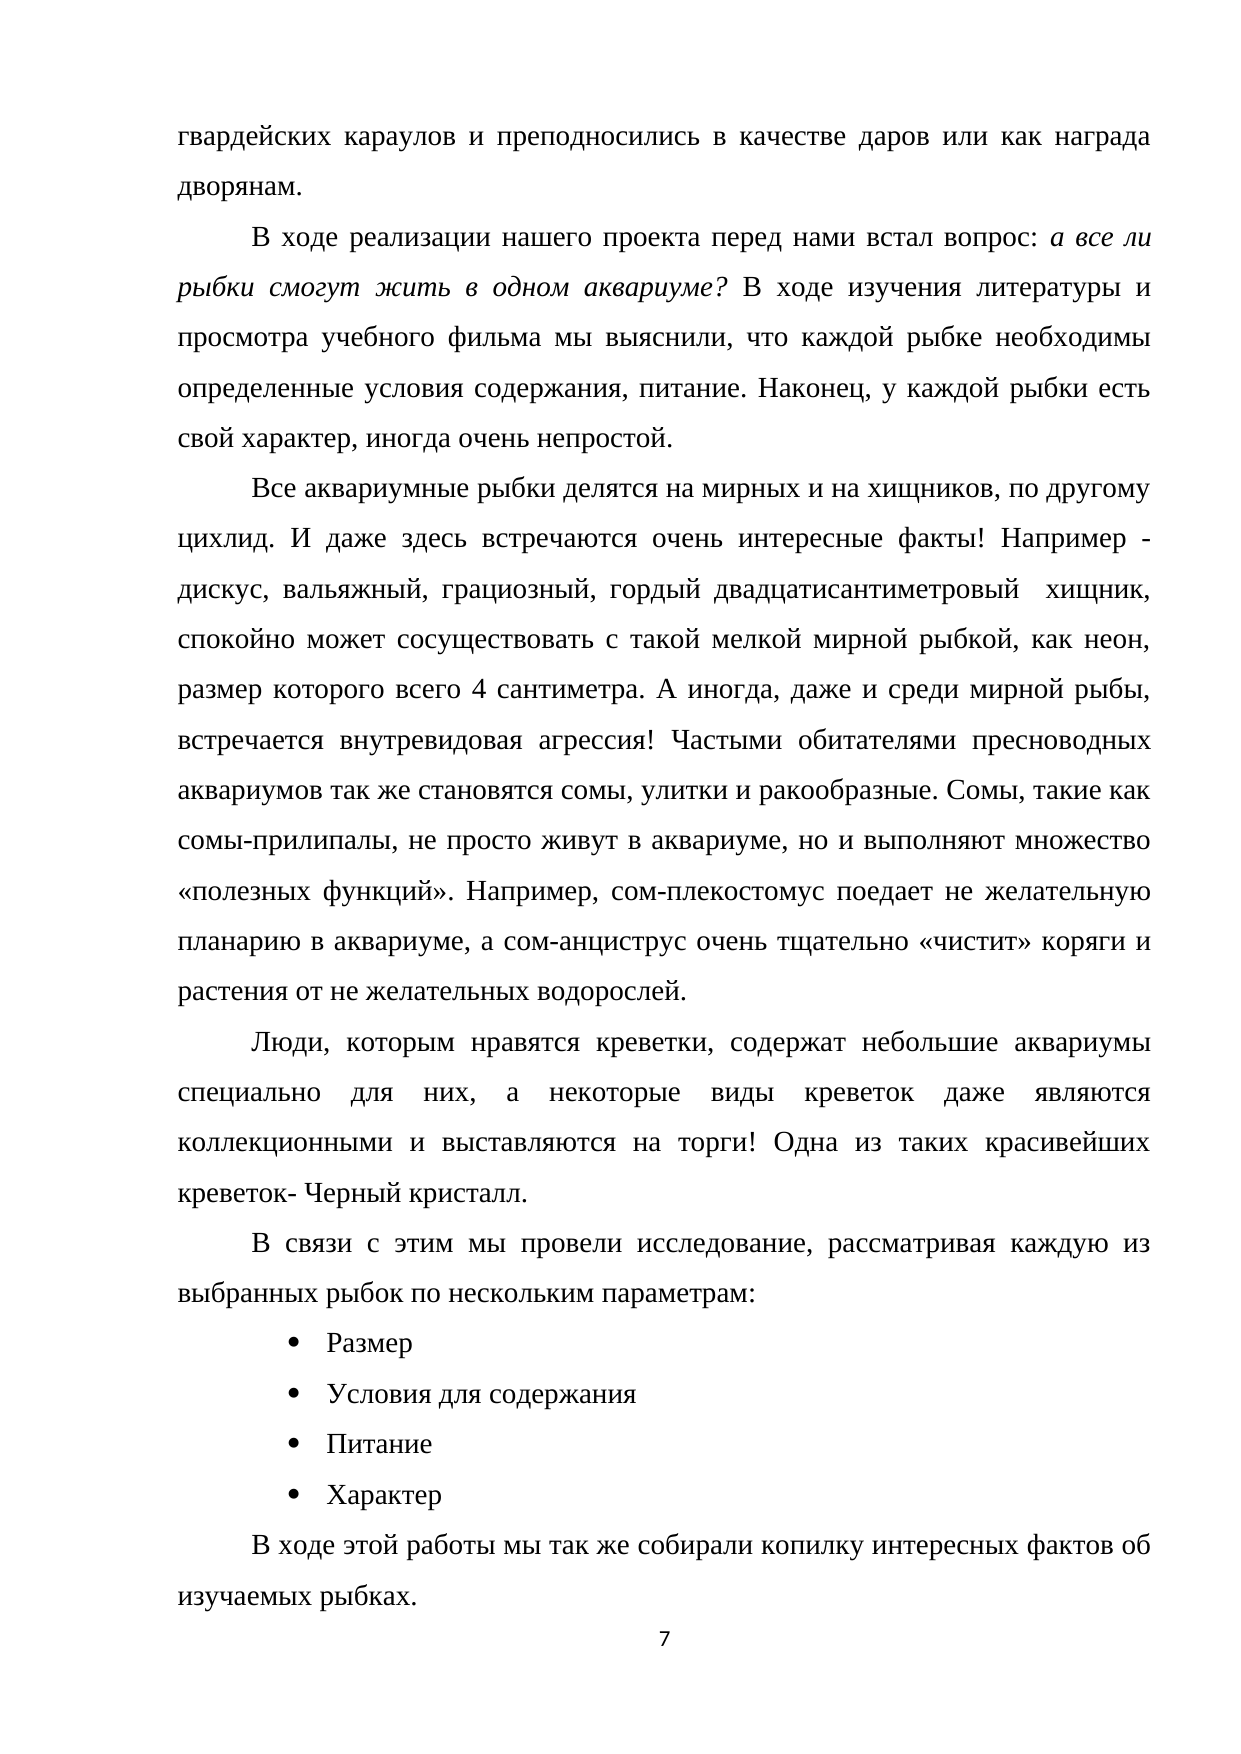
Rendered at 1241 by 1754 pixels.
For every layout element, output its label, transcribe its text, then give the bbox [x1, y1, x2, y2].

text В ходе реализации нашего проекта перед нами встал вопрос: а все ли рыбки смогут жить в одном аквариуме? В ходе изучения литературы и просмотра учебного фильма мы выяснили, что каждой рыбке необходимы определенные условия содержания, питание. Наконец, у каждой рыбки есть свой характер, иногда очень непростой. [177, 219, 1152, 453]
text Все аквариумные рыбки делятся на мирных и на хищников, по другому цихлид. И даже здесь встречаются очень интересные факты! Например -дискус, вальяжный, грациозный, гордый двадцатисантиметровый хищник, спокойно может сосуществовать с такой мелкой мирной рыбкой, как неон, размер которого всего 4 сантиметра. А иногда, даже и среди мирной рыбы, встречается внутревидовая агрессия! Частыми обитателями пресноводных аквариумов так же становятся сомы, улитки и ракообразные. Сомы, такие как сомы-прилипалы, не просто живут в аквариуме, но и выполняют множество «полезных функций». Например, сом-плекостомус поедает не желательную планарию в аквариуме, а сом-анциструс очень тщательно «чистит» коряги и растения от не желательных водорослей. [177, 470, 1152, 1007]
text В связи с этим мы провели исследование, рассматривая каждую из выбранных рыбок по нескольким параметрам: [177, 1225, 1152, 1309]
text В ходе этой работы мы так же собирали копилку интересных фактов об изучаемых рыбках. [177, 1527, 1152, 1611]
text Люди, которым нравятся креветки, содержат небольшие аквариумы специально для них, а некоторые виды креветок даже являются коллекционными и выставляются на торги! Одна из таких красивейших креветок- Черный кристалл. [177, 1024, 1152, 1208]
list Размер [288, 1326, 1152, 1359]
list Характер [288, 1477, 1152, 1511]
list Условия для содержания [288, 1376, 1152, 1410]
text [177, 118, 1152, 202]
list Питание [288, 1426, 1152, 1460]
